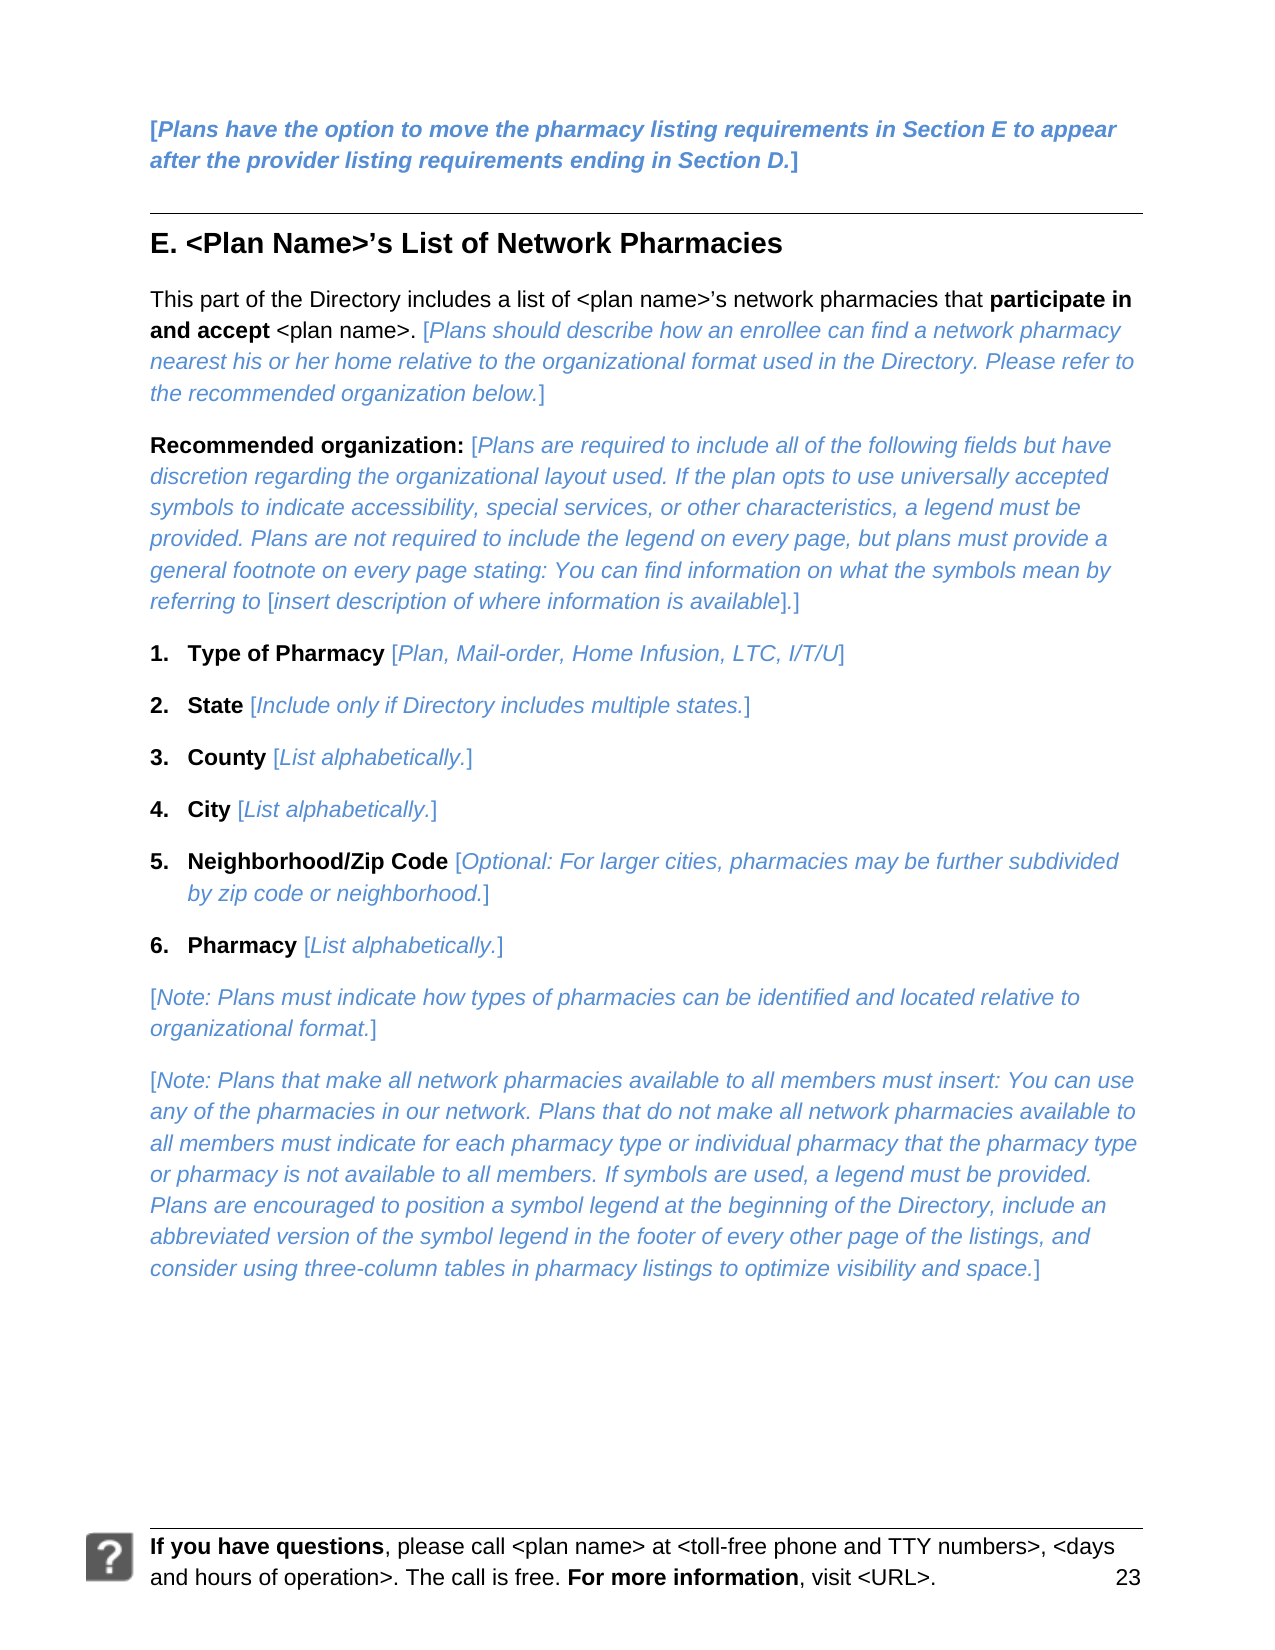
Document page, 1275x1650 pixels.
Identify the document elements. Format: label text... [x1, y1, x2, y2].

list Neighborhood/Zip Code [Optional: For larger cities, pharmacies may be further subdivided by zip code or neighborhood.] [150, 845, 1143, 907]
subtitle E. <Plan Name>’s List of Network Pharmacies [150, 214, 1143, 261]
text [Plans have the option to move the pharmacy listing requirements in Section E to appear after the provider listing requirements ending in Section D.] [150, 112, 1143, 175]
text This part of the Directory includes a list of <plan name>’s network pharmacies that participate in and accept <plan name>. [Plans should describe how an enrollee can find a network pharmacy nearest his or her home relative to the organizational format used in the Directory. Please refer to the recommended organization below.] [150, 282, 1143, 407]
text [Note: Plans that make all network pharmacies available to all members must insert: You can use any of the pharmacies in our network. Plans that do not make all network pharmacies available to all members must indicate for each pharmacy type or individual pharmacy that the pharmacy type or pharmacy is not available to all members. If symbols are used, a legend must be provided. Plans are encouraged to position a symbol legend at the beginning of the Directory, include an abbreviated version of the symbol legend in the footer of every other page of the listings, and consider using three-column tables in pharmacy listings to optimize visibility and space.] [150, 1063, 1143, 1282]
list County [List alphabetically.] [150, 741, 1143, 772]
list Type of Pharmacy [Plan, Mail-order, Home Infusion, LTC, I/T/U] [150, 636, 1068, 668]
list State [Include only if Directory includes multiple states.] [150, 688, 1143, 720]
text Recommended organization: [Plans are required to include all of the following fields but have discretion regarding the organizational layout used. If the plan opts to use universally accepted symbols to indicate accessibility, special services, or other characteristics, a legend must be provided. Plans are not required to include the legend on every page, but plans must provide a general footnote on every page stating: You can find information on what the symbols mean by referring to [insert description of where information is available].] [150, 428, 1143, 616]
text [Note: Plans must indicate how types of pharmacies can be identified and located relative to organizational format.] [150, 980, 1143, 1043]
list Pharmacy [List alphabetically.] [150, 928, 1143, 959]
picture [86, 1532, 135, 1583]
list City [List alphabetically.] [150, 793, 1143, 824]
